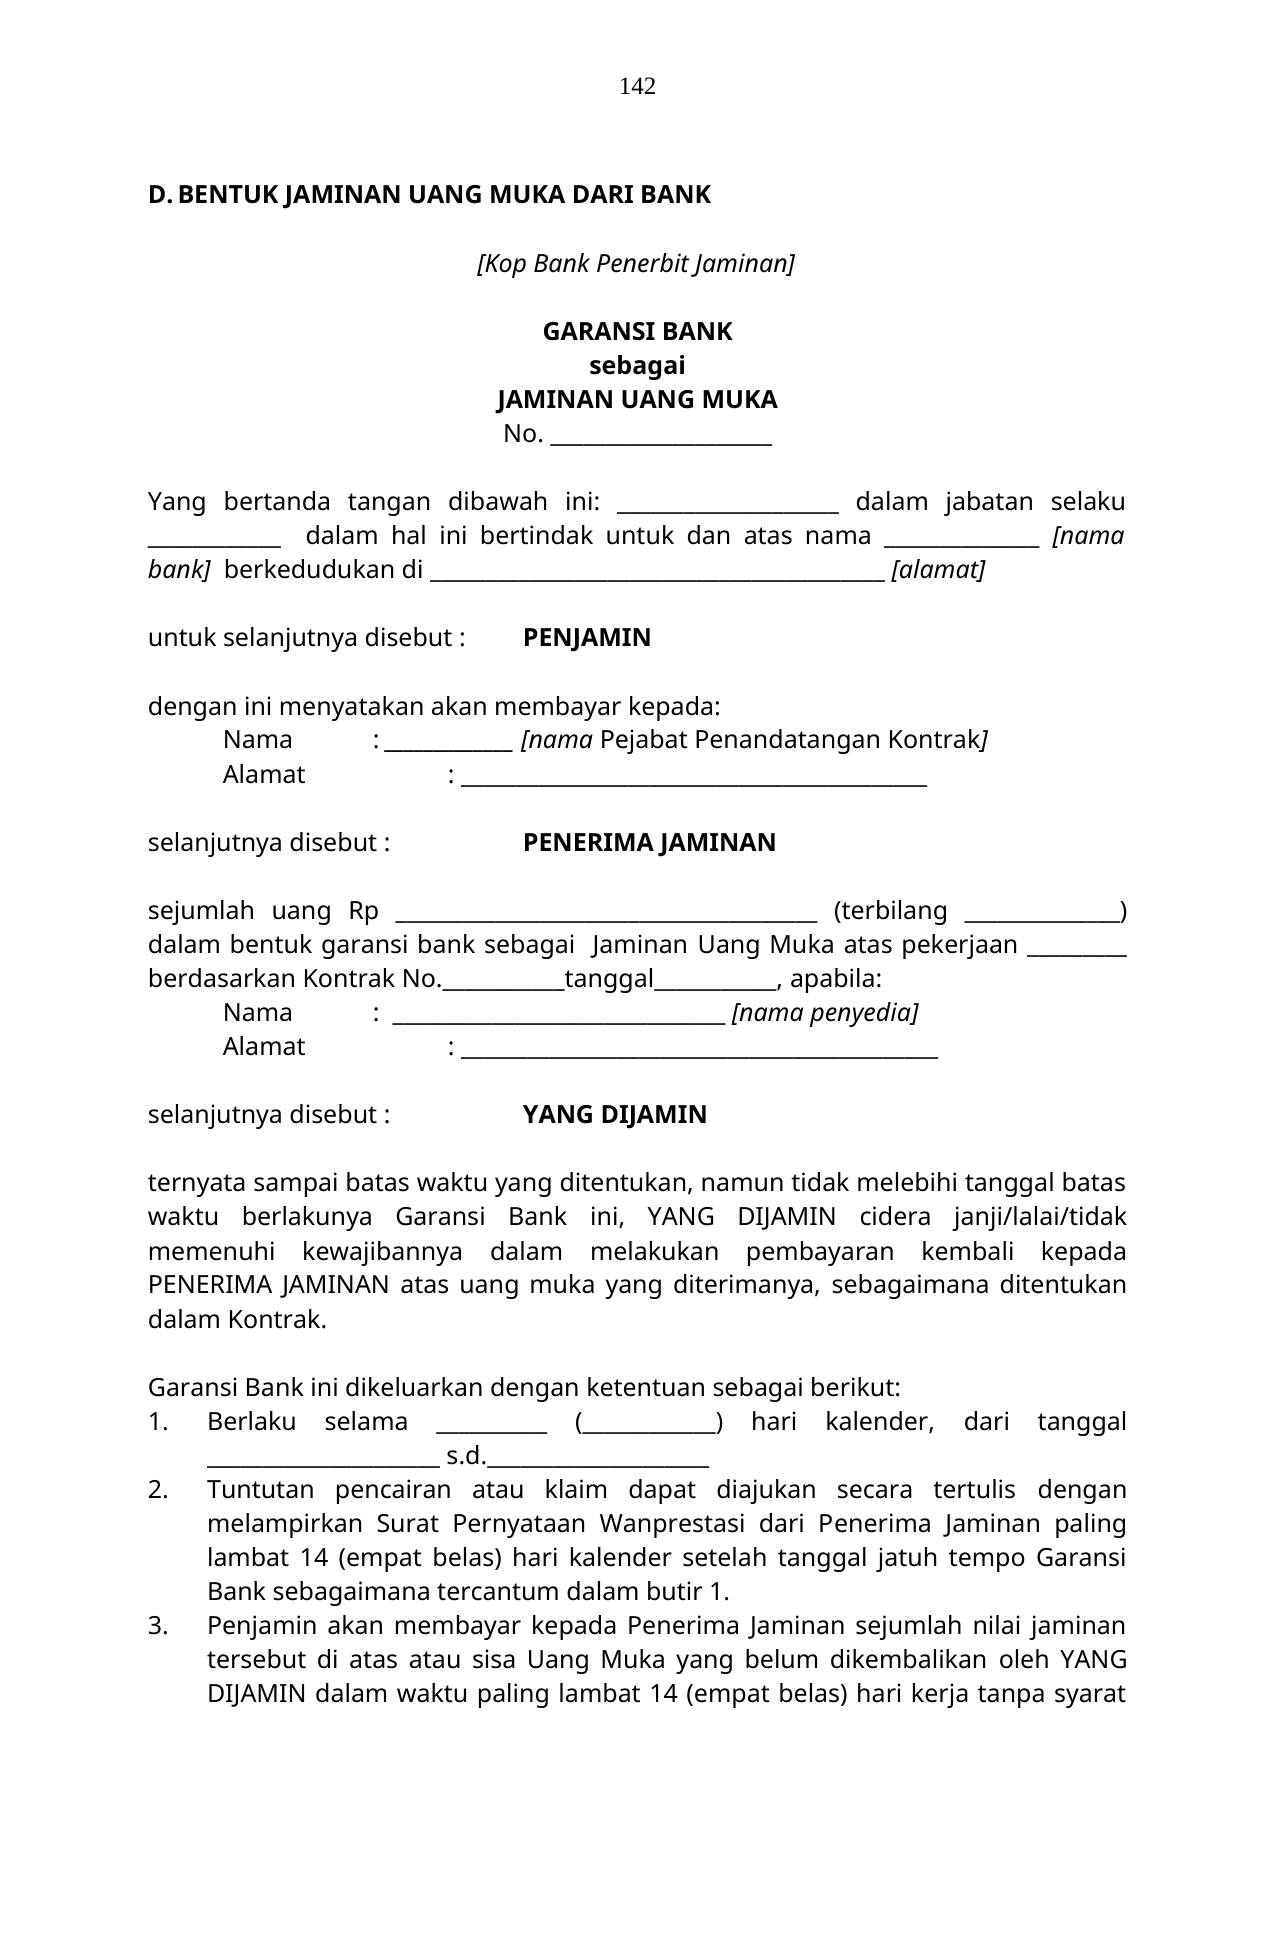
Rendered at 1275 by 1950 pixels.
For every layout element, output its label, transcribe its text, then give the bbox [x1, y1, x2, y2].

text JAMINAN UANG MUKA [148, 382, 1127, 416]
text [Kop Bank Penerbit Jaminan] [148, 245, 1127, 279]
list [148, 1608, 1127, 1710]
text Nama : _____________ [nama Pejabat Penandatangan Kontrak] [223, 722, 1127, 756]
text sejumlah uang Rp ______________________________________ (terbilang ______________) dalam bentuk garansi bank sebagai Jaminan Uang Muka atas pekerjaan _________ berdasarkan Kontrak No.___________tanggal___________, apabila: [148, 892, 1127, 995]
text Alamat : __________________________________________ [148, 756, 1127, 790]
text ternyata sampai batas waktu yang ditentukan, namun tidak melebihi tanggal batas waktu berlakunya Garansi Bank ini, YANG DIJAMIN cidera janji/lalai/tidak memenuhi kewajibannya dalam melakukan pembayaran kembali kepada PENERIMA JAMINAN atas uang muka yang diterimanya, sebagaimana ditentukan dalam Kontrak. [148, 1165, 1127, 1335]
text Yang bertanda tangan dibawah ini: ____________________ dalam jabatan selaku ____________ dalam hal ini bertindak untuk dan atas nama ______________ [nama bank] berkedudukan di _________________________________________ [alamat] [148, 484, 1127, 586]
list Berlaku selama __________ (____________) hari kalender, dari tanggal _____________________ s.d.____________________ [148, 1403, 1127, 1472]
text No. ____________________ [148, 416, 1127, 450]
text selanjutnya disebut : PENERIMA JAMINAN [148, 824, 1127, 858]
text untuk selanjutnya disebut : PENJAMIN [148, 620, 1127, 654]
text dengan ini menyatakan akan membayar kepada: [148, 688, 1127, 722]
text GARANSI BANK [148, 313, 1127, 347]
list Tuntutan pencairan atau klaim dapat diajukan secara tertulis dengan melampirkan Surat Pernyataan Wanprestasi dari Penerima Jaminan paling lambat 14 (empat belas) hari kalender setelah tanggal jatuh tempo Garansi Bank sebagaimana tercantum dalam butir 1. [148, 1472, 1127, 1608]
subtitle BENTUK JAMINAN UANG MUKA DARI BANK [148, 177, 1113, 211]
text Nama : ______________________________ [nama penyedia] [148, 995, 1127, 1029]
text sebagai [148, 347, 1127, 382]
text Alamat : ___________________________________________ [148, 1029, 1127, 1063]
text Garansi Bank ini dikeluarkan dengan ketentuan sebagai berikut: [148, 1369, 1127, 1403]
text selanjutnya disebut : YANG DIJAMIN [148, 1097, 1127, 1131]
